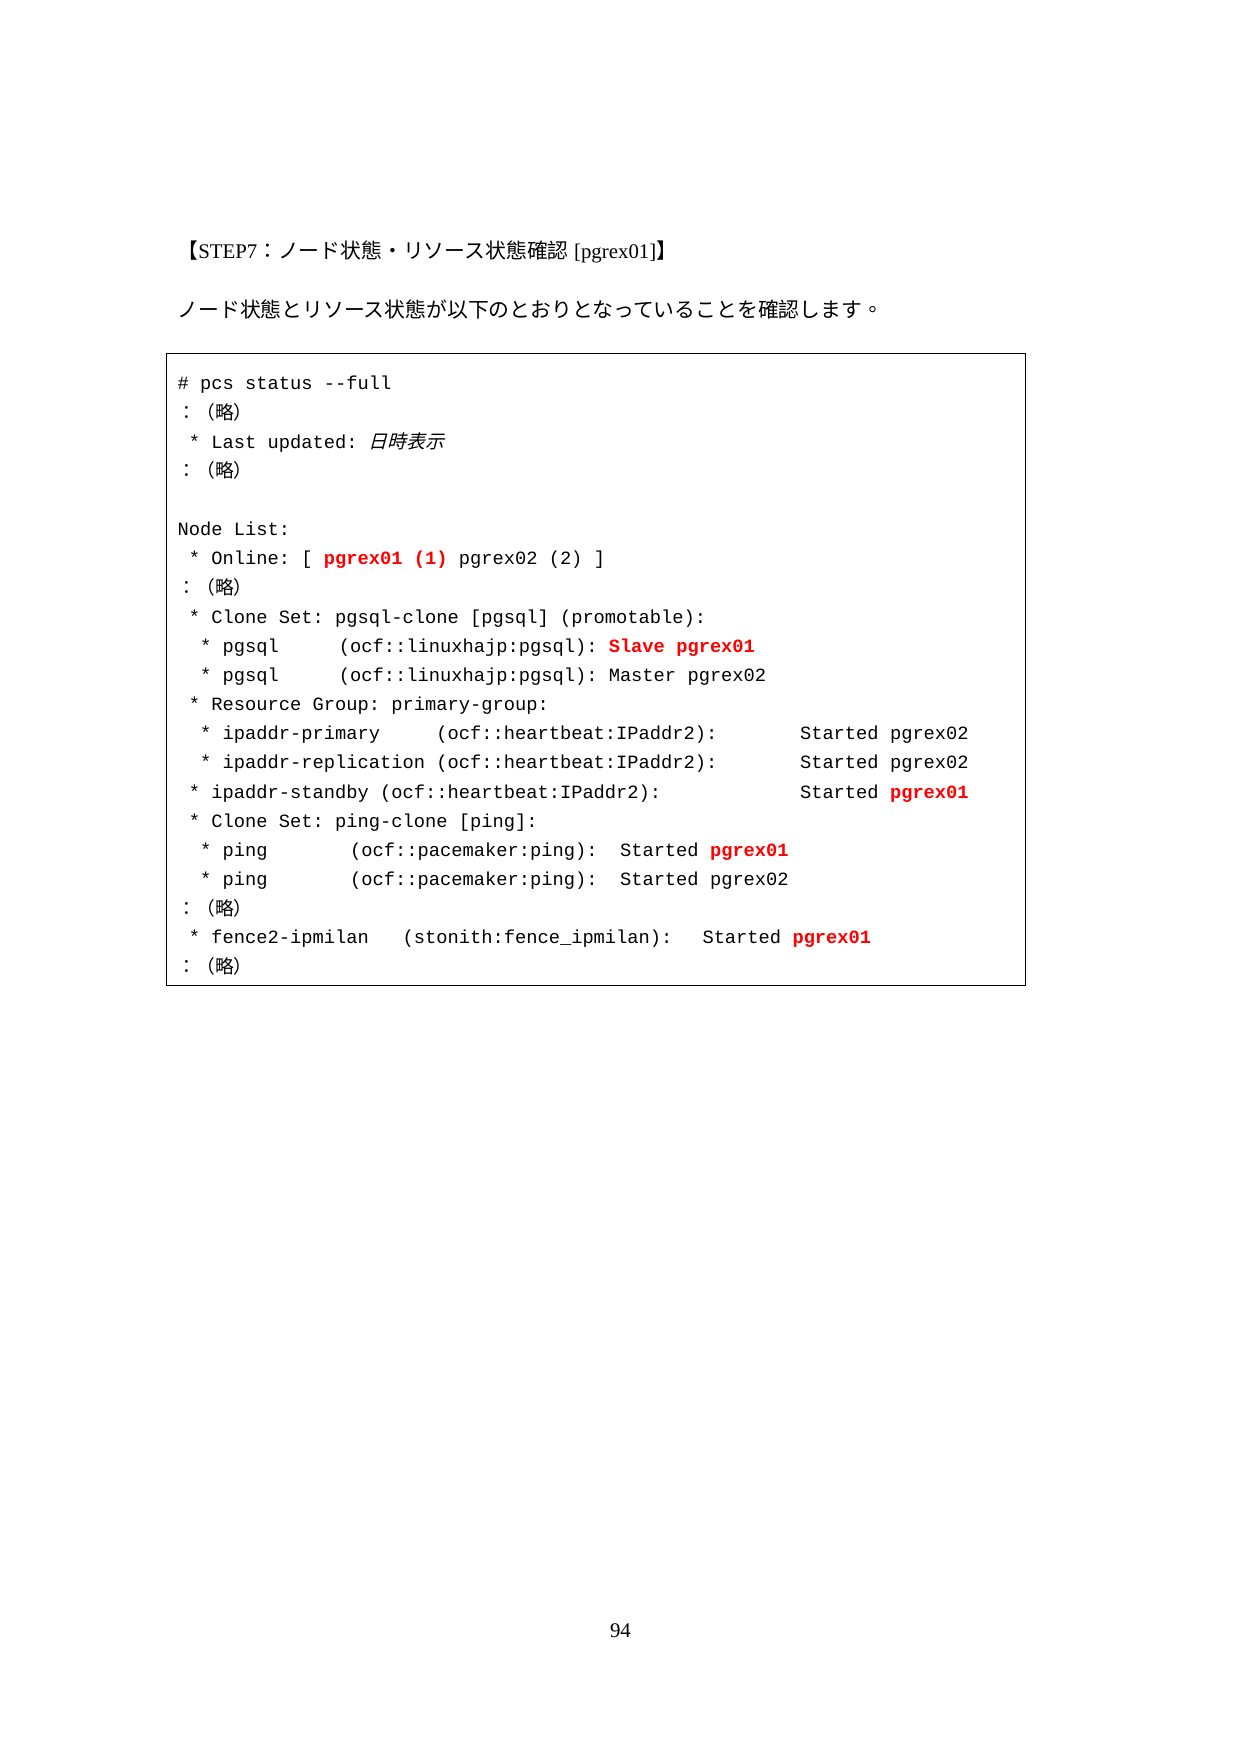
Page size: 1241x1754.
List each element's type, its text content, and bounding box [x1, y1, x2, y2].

text ノード状態とリソース状態が以下のとおりとなっていることを確認します。 [177, 294, 1054, 323]
text 【STEP7：ノード状態・リソース状態確認 [pgrex01]】 [177, 236, 1054, 265]
table_header # pcs status --full ：（略） * Last updated: 日時表示 ：（略） Node List: * Online: [ pgrex01 (1) pgrex02 (2) ] ：（略） * Clone Set: pgsql-clone [pgsql] (promotable): * pgsql (ocf::linuxhajp:pgsql): Slave pgrex01 * pgsql (ocf::linuxhajp:pgsql): Master pgrex02 * Resource Group: primary-group: * ipaddr-primary (ocf::heartbeat:IPaddr2): Started pgrex02 * ipaddr-replication (ocf::heartbeat:IPaddr2): Started pgrex02 * ipaddr-standby (ocf::heartbeat:IPaddr2): Started pgrex01 * Clone Set: ping-clone [ping]: * ping (ocf::pacemaker:ping): Started pgrex01 * ping (ocf::pacemaker:ping): Started pgrex02 ：（略） * fence2-ipmilan (stonith:fence_ipmilan): Started pgrex01 ：（略） [167, 354, 1025, 984]
